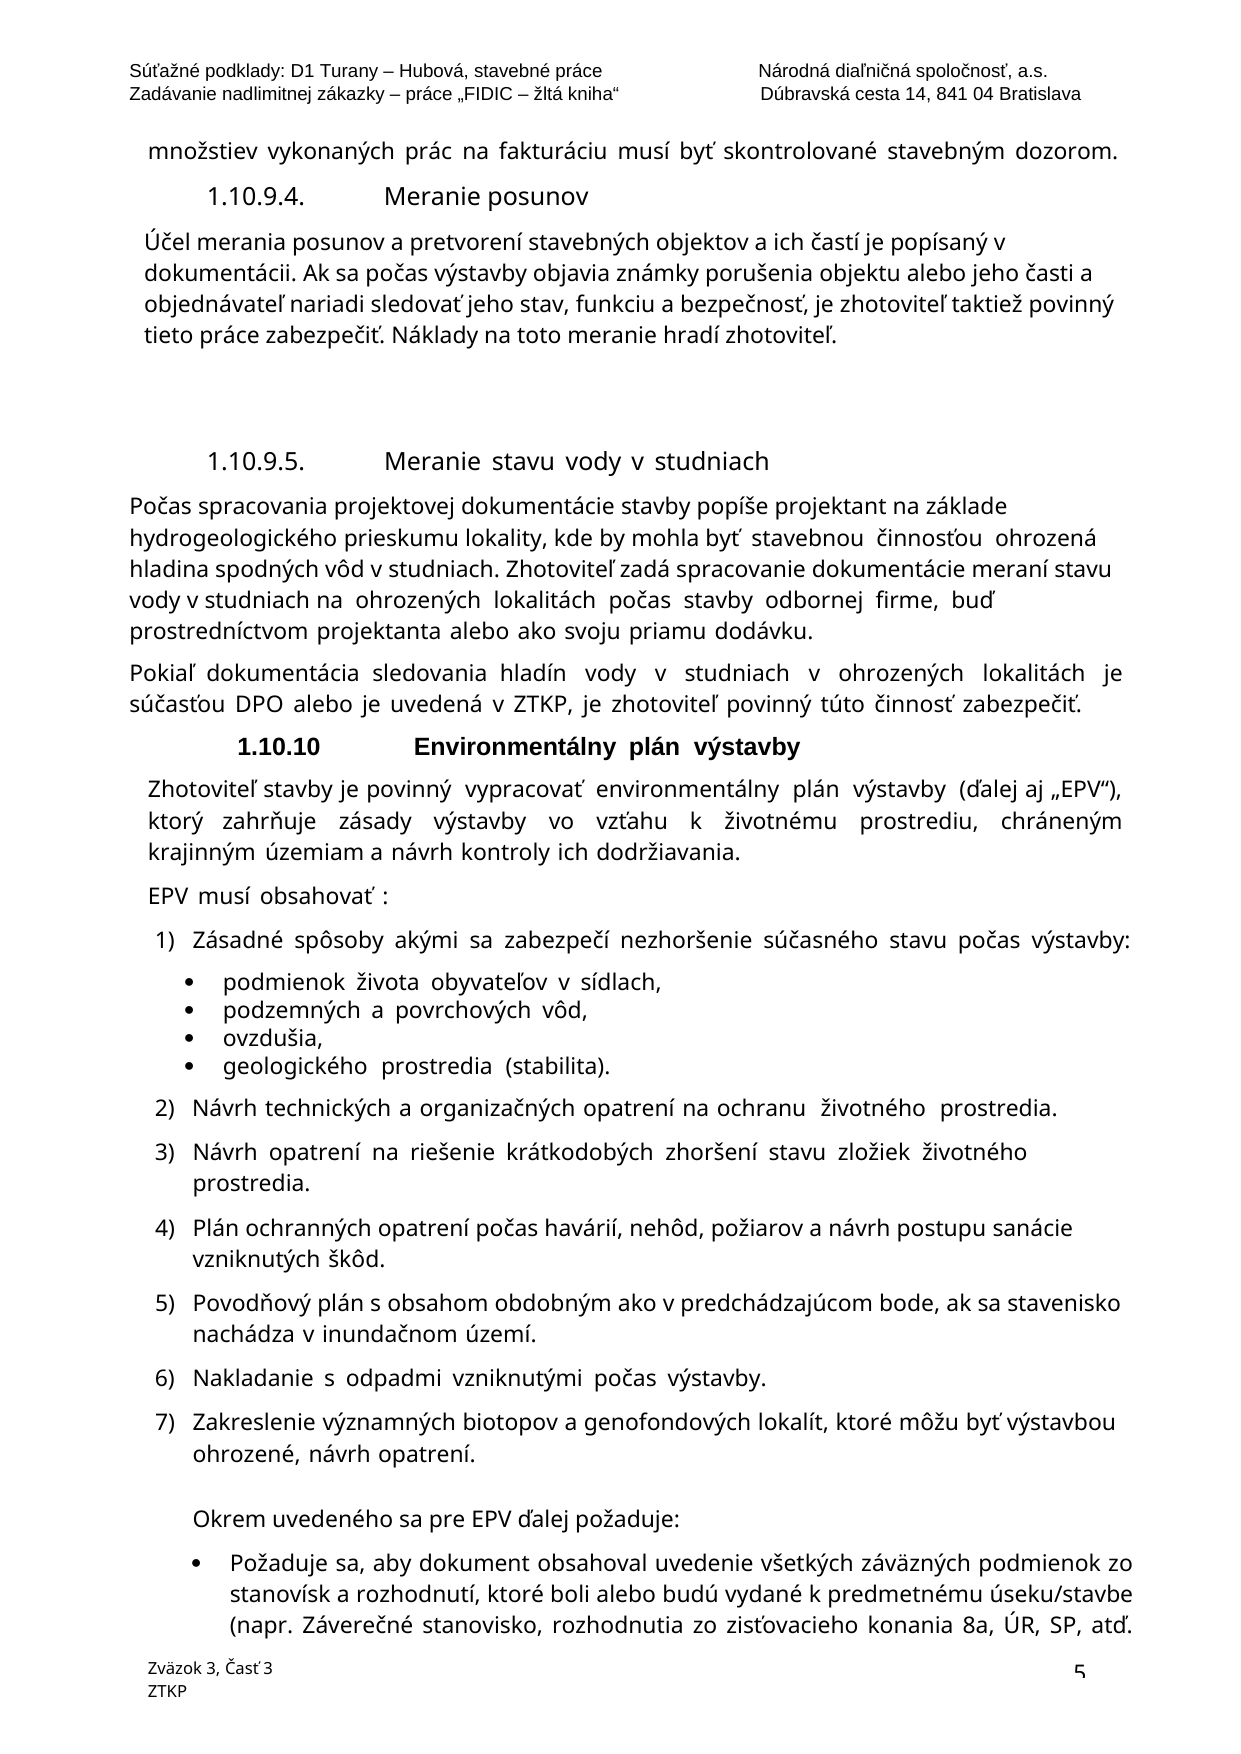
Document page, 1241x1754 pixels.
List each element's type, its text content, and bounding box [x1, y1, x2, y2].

text Pokiaľ dokumentácia sledovania hladín vody v studniach v ohrozených lokalitách je súčasťou DPO alebo je uvedená v ZTKP, je zhotoviteľ povinný túto činnosť zabezpečiť. [129, 657, 1123, 719]
list geologického prostredia (stabilita). [185, 1052, 1134, 1080]
list Plán ochranných opatrení počas havárií, nehôd, požiarov a návrh postupu sanácie vzniknutých škôd. [155, 1211, 1123, 1274]
list podmienok života obyvateľov v sídlach, [185, 968, 1134, 996]
list Meranie posunov [207, 179, 1134, 213]
text EPV musí obsahovať : [148, 880, 1134, 911]
list Návrh opatrení na riešenie krátkodobých zhoršení stavu zložiek životného prostredia. [154, 1136, 1134, 1199]
list Nakladanie s odpadmi vzniknutými počas výstavby. [154, 1362, 1134, 1393]
list ovzdušia, [185, 1024, 1134, 1052]
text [148, 135, 1123, 166]
list Zásadné spôsoby akými sa zabezpečí nezhoršenie súčasného stavu počas výstavby: [154, 924, 1134, 955]
list Okrem uvedeného sa pre EPV ďalej požaduje: [192, 1503, 1134, 1534]
text Počas spracovania projektovej dokumentácie stavby popíše projektant na základe hydrogeologického prieskumu lokality, kde by mohla byť stavebnou činnosťou ohrozená hladina spodných vôd v studniach. Zhotoviteľ zadá spracovanie dokumentácie meraní stavu vody v studniach na ohrozených lokalitách počas stavby odbornej firme, buď prostredníctvom projektanta alebo ako svoju priamu dodávku. [129, 490, 1134, 647]
list Zakreslenie významných biotopov a genofondových lokalít, ktoré môžu byť výstavbou ohrozené, návrh opatrení. [155, 1406, 1123, 1469]
text Zhotoviteľ stavby je povinný vypracovať environmentálny plán výstavby (ďalej aj „EPV“), ktorý zahrňuje zásady výstavby vo vzťahu k životnému prostrediu, chráneným krajinným územiam a návrh kontroly ich dodržiavania. [148, 773, 1123, 867]
list Návrh technických a organizačných opatrení na ochranu životného prostredia. [154, 1092, 1123, 1124]
list Povodňový plán s obsahom obdobným ako v predchádzajúcom bode, ak sa stavenisko nachádza v inundačnom území. [155, 1287, 1123, 1349]
text Účel merania posunov a pretvorení stavebných objektov a ich častí je popísaný v dokumentácii. Ak sa počas výstavby objavia známky porušenia objektu alebo jeho časti a objednávateľ nariadi sledovať jeho stav, funkciu a bezpečnosť, je zhotoviteľ taktiež povinný tieto práce zabezpečiť. Náklady na toto meranie hradí zhotoviteľ. [144, 226, 1134, 351]
list Meranie stavu vody v studniach [207, 444, 1134, 478]
subtitle Environmentálny plán výstavby [237, 731, 1134, 760]
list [192, 1547, 1134, 1641]
list podzemných a povrchových vôd, [185, 996, 1134, 1024]
